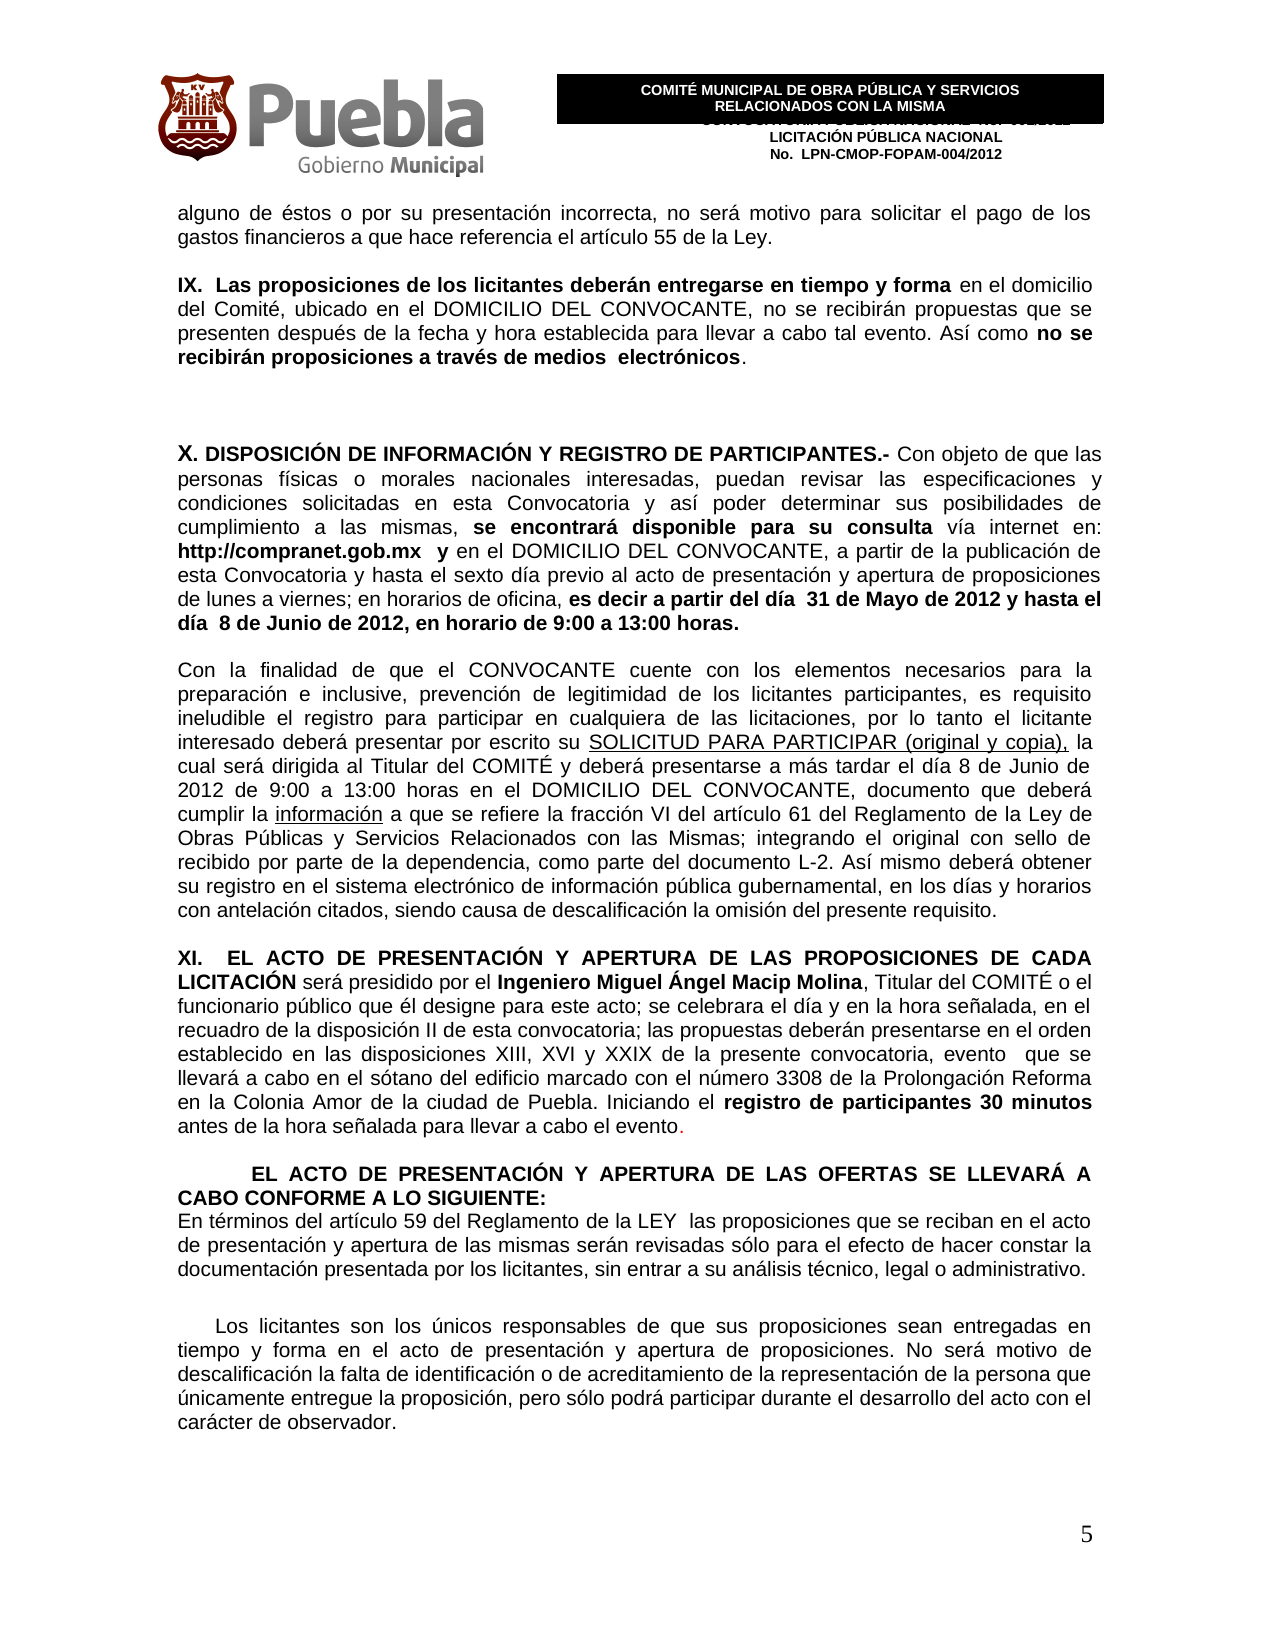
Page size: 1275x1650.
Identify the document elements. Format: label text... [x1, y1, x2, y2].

text Con la finalidad de que el CONVOCANTE cuente con los elementos necesarios para la preparación e inclusive, prevención de legitimidad de los licitantes participantes, es requisito ineludible el registro para participar en cualquiera de las licitaciones, por lo tanto el licitante interesado deberá presentar por escrito su SOLICITUD PARA PARTICIPAR (original y copia), la cual será dirigida al Titular del COMITÉ y deberá presentarse a más tardar el día 8 de Junio de 2012 de 9:00 a 13:00 horas en el DOMICILIO DEL CONVOCANTE, documento que deberá cumplir la información a que se refiere la fracción VI del artículo 61 del Reglamento de la Ley de Obras Públicas y Servicios Relacionados con las Mismas; integrando el original con sello de recibido por parte de la dependencia, como parte del documento L-2. Así mismo deberá obtener su registro en el sistema electrónico de información pública gubernamental, en los días y horarios con antelación citados, siendo causa de descalificación la omisión del presente requisito. [177, 658, 1093, 922]
picture [158, 73, 484, 177]
text EL ACTO DE PRESENTACIÓN Y APERTURA DE LAS OFERTAS SE LLEVARÁ A CABO CONFORME A LO SIGUIENTE: [177, 1161, 1093, 1209]
text En términos del artículo 59 del Reglamento de la LEY las proposiciones que se reciban en el acto de presentación y apertura de las mismas serán revisadas sólo para el efecto de hacer constar la documentación presentada por los licitantes, sin entrar a su análisis técnico, legal o administrativo. [177, 1209, 1093, 1281]
text IX. Las proposiciones de los licitantes deberán entregarse en tiempo y forma en el domicilio del Comité, ubicado en el DOMICILIO DEL CONVOCANTE, no se recibirán propuestas que se presenten después de la fecha y hora establecida para llevar a cabo tal evento. Así como no se recibirán proposiciones a través de medios electrónicos. [177, 273, 1093, 368]
text XI. EL ACTO DE PRESENTACIÓN Y APERTURA DE LAS PROPOSICIONES DE CADA LICITACIÓN será presidido por el Ingeniero Miguel Ángel Macip Molina, Titular del COMITÉ o el funcionario público que él designe para este acto; se celebrara el día y en la hora señalada, en el recuadro de la disposición II de esta convocatoria; las propuestas deberán presentarse en el orden establecido en las disposiciones XIII, XVI y XXIX de la presente convocatoria, evento que se llevará a cabo en el sótano del edificio marcado con el número 3308 de la Prolongación Reforma en la Colonia Amor de la ciudad de Puebla. Iniciando el registro de participantes 30 minutos antes de la hora señalada para llevar a cabo el evento. [177, 946, 1093, 1137]
text X. DISPOSICIÓN DE INFORMACIÓN Y REGISTRO DE PARTICIPANTES.- Con objeto de que las personas físicas o morales nacionales interesadas, puedan revisar las especificaciones y condiciones solicitadas en esta Convocatoria y así poder determinar sus posibilidades de cumplimiento a las mismas, se encontrará disponible para su consulta vía internet en: http://compranet.gob.mx y en el DOMICILIO DEL CONVOCANTE, a partir de la publicación de esta Convocatoria y hasta el sexto día previo al acto de presentación y apertura de proposiciones de lunes a viernes; en horarios de oficina, es decir a partir del día 31 de Mayo de 2012 y hasta el día 8 de Junio de 2012, en horario de 9:00 a 13:00 horas. [177, 440, 1102, 634]
text Los licitantes son los únicos responsables de que sus proposiciones sean entregadas en tiempo y forma en el acto de presentación y apertura de proposiciones. No será motivo de descalificación la falta de identificación o de acreditamiento de la representación de la persona que únicamente entregue la proposición, pero sólo podrá participar durante el desarrollo del acto con el carácter de observador. [177, 1314, 1093, 1434]
